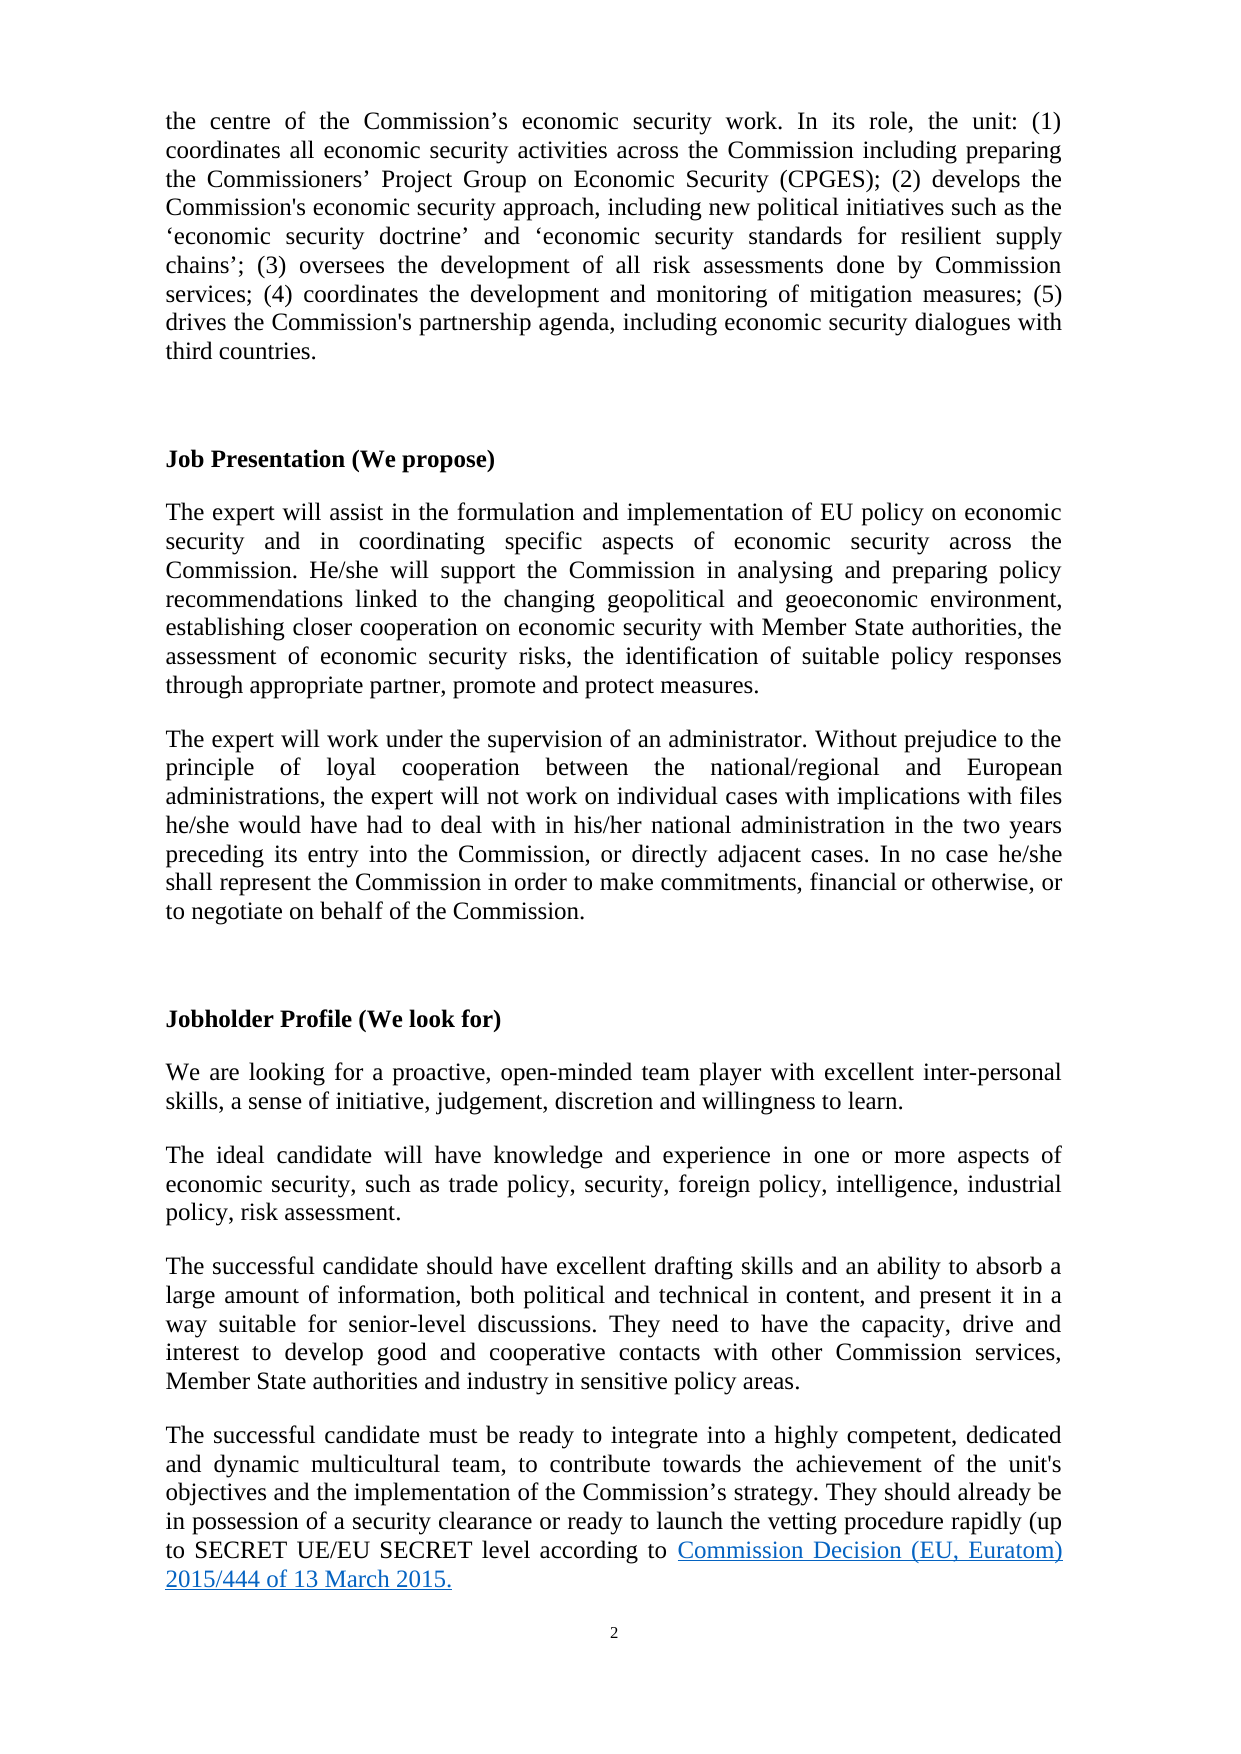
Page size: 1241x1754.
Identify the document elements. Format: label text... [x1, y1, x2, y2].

list Jobholder Profile (We look for) [165, 1004, 1063, 1032]
list Job Presentation (We propose) [165, 444, 1063, 472]
